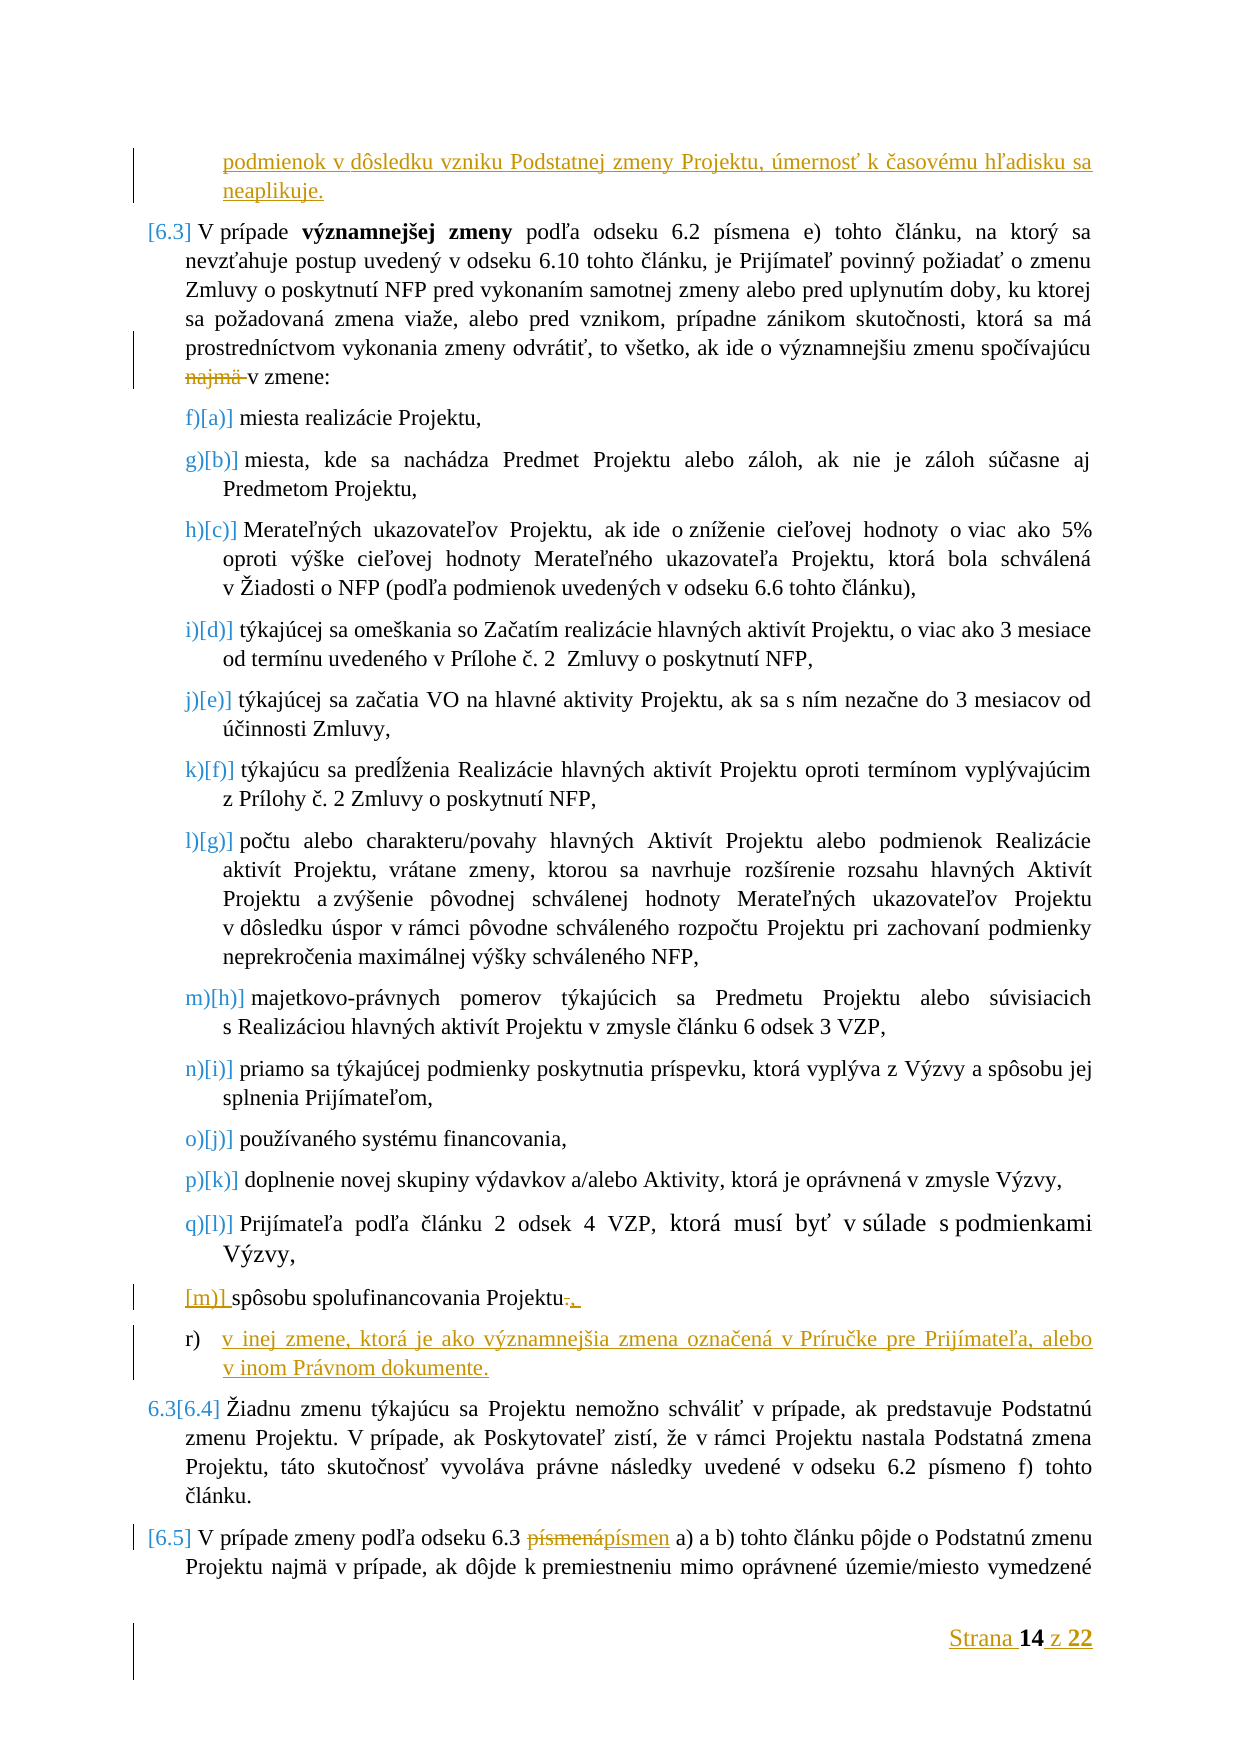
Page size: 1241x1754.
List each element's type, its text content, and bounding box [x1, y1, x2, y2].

list priamo sa týkajúcej podmienky poskytnutia príspevku, ktorá vyplýva z Výzvy a spôsobu jej splnenia Prijímateľom, [185, 1054, 1092, 1110]
list miesta, kde sa nachádza Predmet Projektu alebo záloh, ak nie je záloh súčasne aj Predmetom Projektu, [185, 446, 1092, 501]
list Žiadnu zmenu týkajúcu sa Projektu nemožno schváliť v prípade, ak predstavuje Podstatnú zmenu Projektu. V prípade, ak Poskytovateľ zistí, že v rámci Projektu nastala Podstatná zmena Projektu, táto skutočnosť vyvoláva právne následky uvedené v odseku 6.2 písmeno f) tohto článku. [148, 1395, 1092, 1509]
list týkajúcej sa začatia VO na hlavné aktivity Projektu, ak sa s ním nezačne do 3 mesiacov od účinnosti Zmluvy, [185, 686, 1092, 741]
list V prípade významnejšej zmeny podľa odseku 6.2 písmena e) tohto článku, na ktorý sa nevzťahuje postup uvedený v odseku 6.10 tohto článku, je Prijímateľ povinný požiadať o zmenu Zmluvy o poskytnutí NFP pred vykonaním samotnej zmeny alebo pred uplynutím doby, ku ktorej sa požadovaná zmena viaže, alebo pred vznikom, prípadne zánikom skutočnosti, ktorá sa má prostredníctvom vykonania zmeny odvrátiť, to všetko, ak ide o významnejšiu zmenu spočívajúcu v zmene: [148, 218, 1092, 389]
list Prijímateľa podľa článku 2 odsek 4 VZP, ktorá musí byť v súlade s podmienkami Výzvy, [185, 1208, 1092, 1268]
list používaného systému financovania, [185, 1125, 1092, 1151]
list počtu alebo charakteru/povahy hlavných Aktivít Projektu alebo podmienok Realizácie aktivít Projektu, vrátane zmeny, ktorou sa navrhuje rozšírenie rozsahu hlavných Aktivít Projektu a zvýšenie pôvodnej schválenej hodnoty Merateľných ukazovateľov Projektu v dôsledku úspor v rámci pôvodne schváleného rozpočtu Projektu pri zachovaní podmienky neprekročenia maximálnej výšky schváleného NFP, [185, 827, 1092, 969]
list majetkovo-právnych pomerov týkajúcich sa Predmetu Projektu alebo súvisiacich s Realizáciou hlavných aktivít Projektu v zmysle článku 6 odsek 3 VZP, [185, 984, 1092, 1039]
list Merateľných ukazovateľov Projektu, ak ide o zníženie cieľovej hodnoty o viac ako 5% oproti výške cieľovej hodnoty Merateľného ukazovateľa Projektu, ktorá bola schválená v Žiadosti o NFP (podľa podmienok uvedených v odseku 6.6 tohto článku), [185, 516, 1092, 601]
list spôsobu spolufinancovania Projektu [185, 1283, 1092, 1310]
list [148, 1524, 1092, 1579]
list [148, 148, 1092, 203]
list týkajúcu sa predĺženia Realizácie hlavných aktivít Projektu oproti termínom vyplývajúcim z Prílohy č. 2 Zmluvy o poskytnutí NFP, [185, 756, 1092, 812]
list doplnenie novej skupiny výdavkov a/alebo Aktivity, ktorá je oprávnená v zmysle Výzvy, [185, 1166, 1092, 1193]
list miesta realizácie Projektu, [185, 404, 1092, 431]
list týkajúcej sa omeškania so Začatím realizácie hlavných aktivít Projektu, o viac ako 3 mesiace od termínu uvedeného v Prílohe č. 2 Zmluvy o poskytnutí NFP, [185, 616, 1092, 671]
